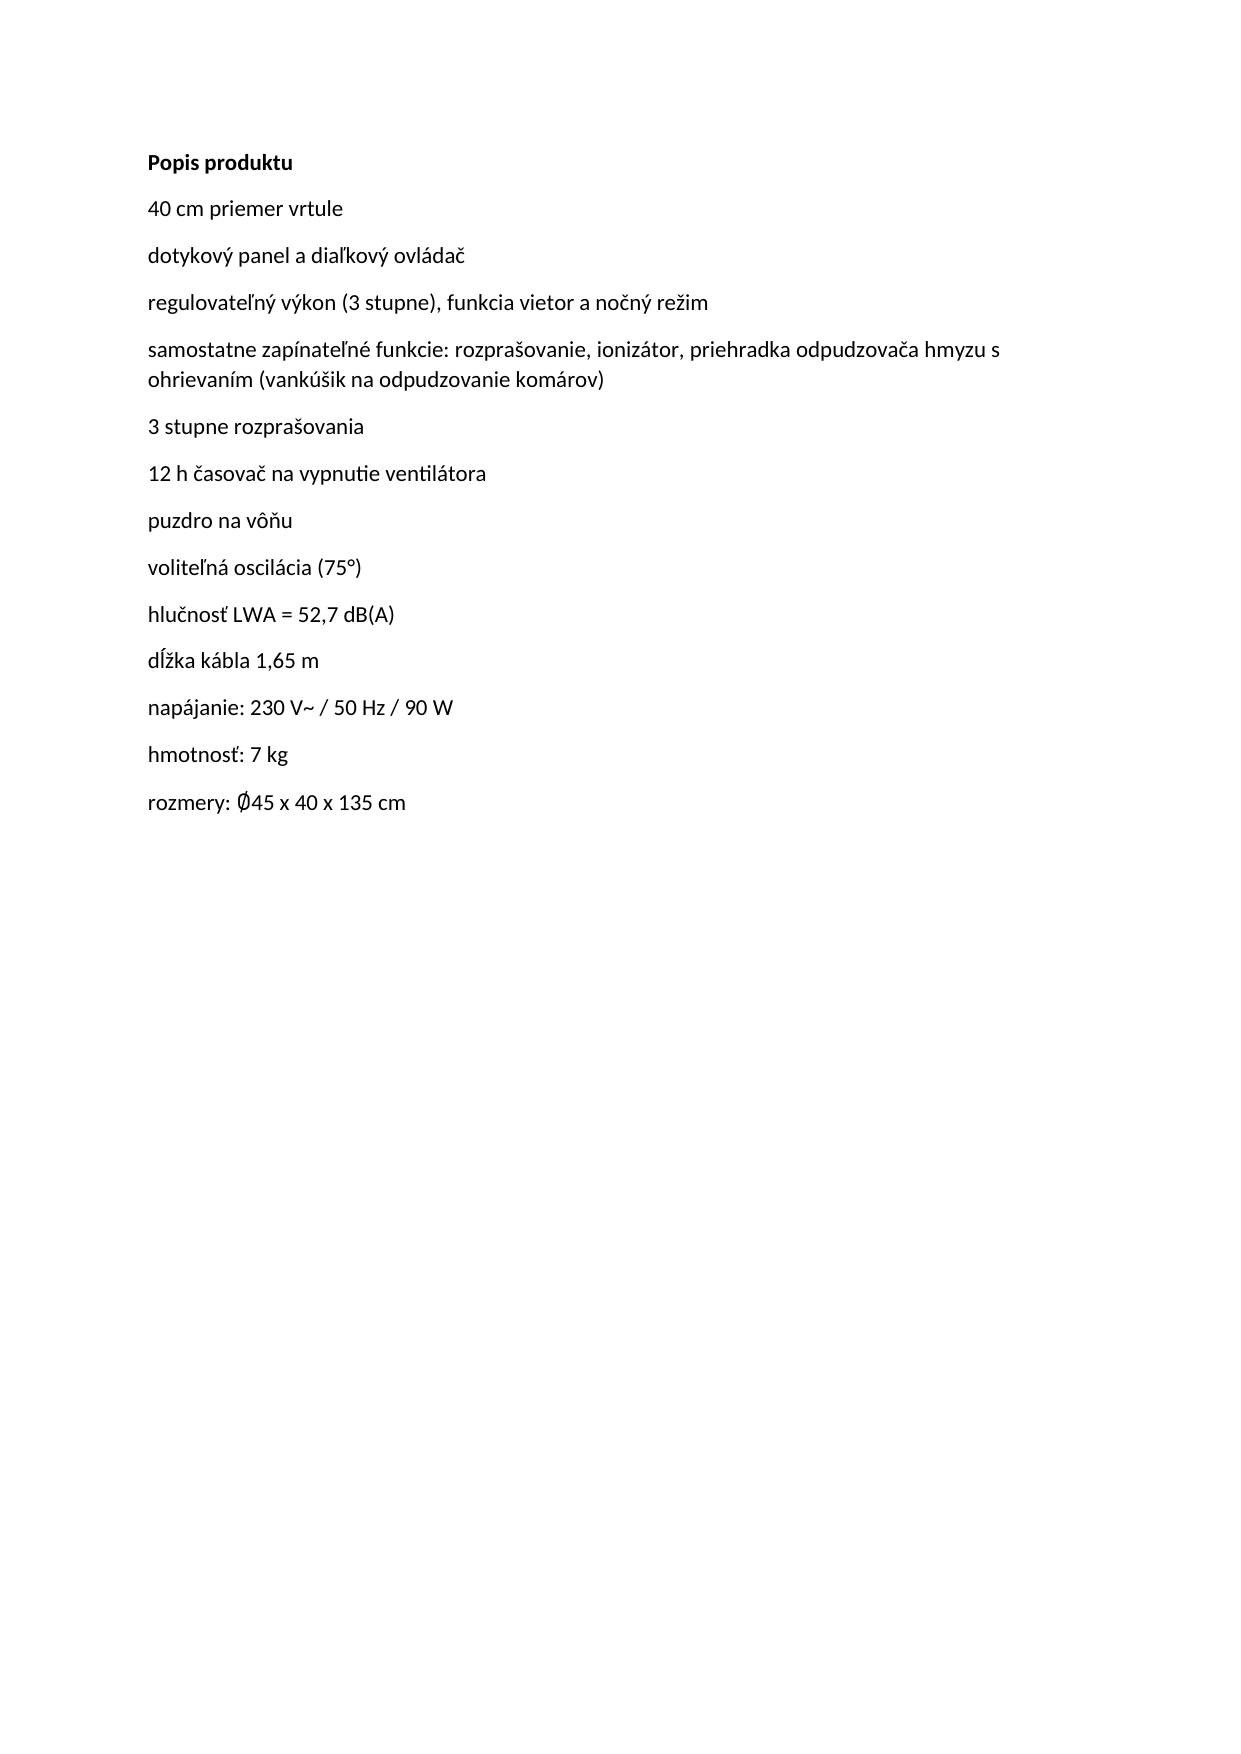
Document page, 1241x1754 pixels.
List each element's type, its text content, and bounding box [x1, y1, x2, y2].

text regulovateľný výkon (3 stupne), funkcia vietor a nočný režim [148, 288, 1093, 316]
text rozmery: ∅45 x 40 x 135 cm [148, 787, 1093, 816]
text Popis produktu [148, 148, 1093, 176]
text 12 h časovač na vypnutie ventilátora [148, 459, 1093, 487]
text dotykový panel a diaľkový ovládač [148, 241, 1093, 269]
text puzdro na vôňu [148, 506, 1093, 534]
text dĺžka kábla 1,65 m [148, 647, 1093, 674]
text hlučnosť LWA = 52,7 dB(A) [148, 600, 1093, 628]
text samostatne zapínateľné funkcie: rozprašovanie, ionizátor, priehradka odpudzovača hmyzu s ohrievaním (vankúšik na odpudzovanie komárov) [148, 335, 1093, 393]
text voliteľná oscilácia (75°) [148, 553, 1093, 581]
text 40 cm priemer vrtule [148, 194, 1093, 222]
text 3 stupne rozprašovania [148, 412, 1093, 440]
text napájanie: 230 V~ / 50 Hz / 90 W [148, 693, 1093, 721]
text hmotnosť: 7 kg [148, 740, 1093, 768]
